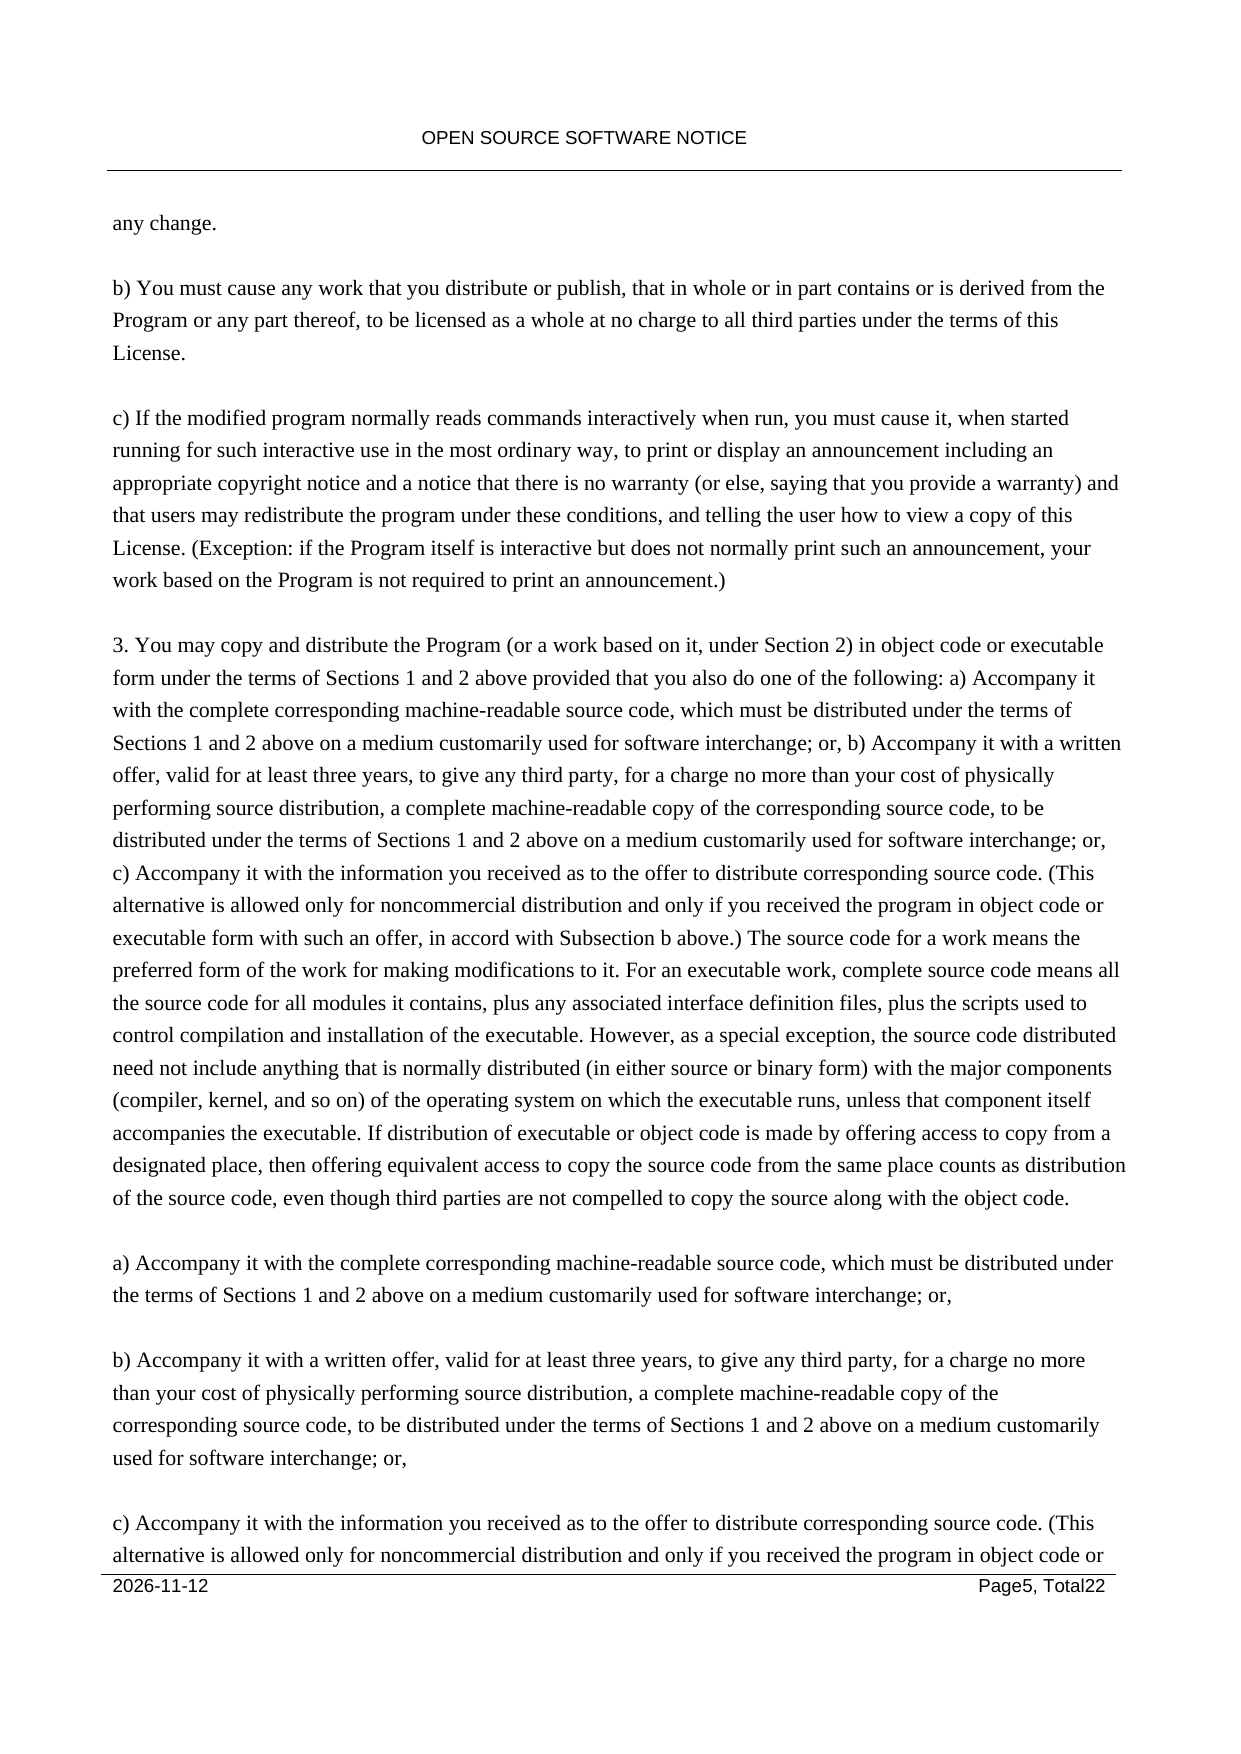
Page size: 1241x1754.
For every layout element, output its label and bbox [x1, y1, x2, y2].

text [112, 206, 1128, 1571]
